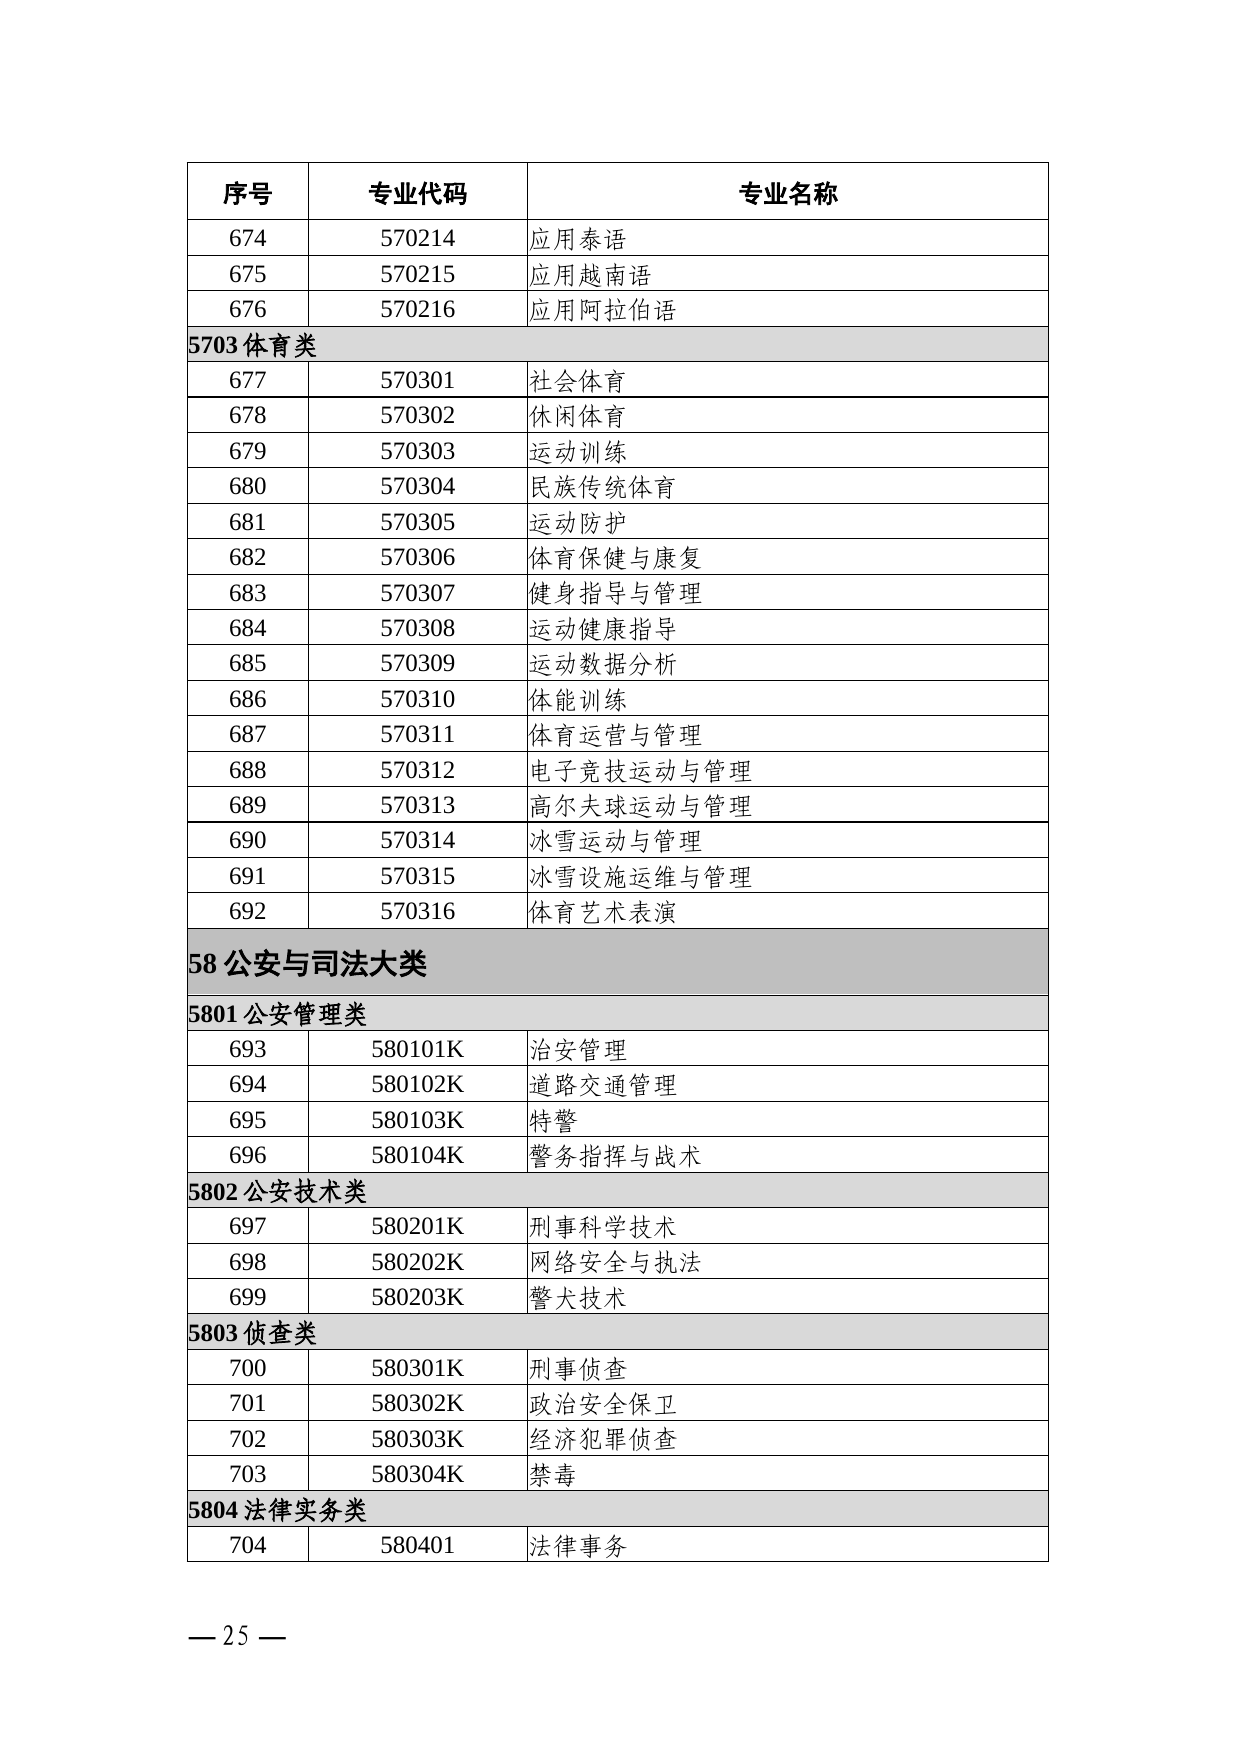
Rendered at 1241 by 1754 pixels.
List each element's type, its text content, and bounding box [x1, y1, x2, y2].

table_cell 684 [188, 610, 308, 644]
table_cell 697 [188, 1208, 308, 1242]
table_cell 580103K [309, 1102, 527, 1136]
table_cell 警犬技术 [528, 1279, 1048, 1313]
table_cell 681 [188, 504, 308, 538]
table_cell 运动防护 [528, 504, 1048, 538]
table_cell 679 [188, 433, 308, 467]
table_cell 580203K [309, 1279, 527, 1313]
table_cell 应用泰语 [528, 220, 1048, 255]
table_cell 治安管理 [528, 1031, 1048, 1065]
table_cell 应用阿拉伯语 [528, 291, 1048, 326]
table_cell 700 [188, 1350, 308, 1384]
table_cell 570316 [309, 893, 527, 928]
table_cell 58公安与司法大类 [188, 929, 1048, 994]
table_cell 694 [188, 1066, 308, 1101]
table_cell 特警 [528, 1102, 1048, 1136]
table_cell 686 [188, 681, 308, 715]
table_cell 570303 [309, 433, 527, 467]
table_cell 警务指挥与战术 [528, 1137, 1048, 1172]
table_cell 675 [188, 256, 308, 290]
table_cell 580102K [309, 1066, 527, 1101]
table_cell 民族传统体育 [528, 468, 1048, 503]
table_cell 580202K [309, 1244, 527, 1278]
table_cell 社会体育 [528, 362, 1048, 396]
table_cell 570214 [309, 220, 527, 255]
table_cell 691 [188, 858, 308, 892]
table_cell 580201K [309, 1208, 527, 1242]
table_cell 5801公安管理类 [188, 996, 1048, 1030]
table_cell 运动训练 [528, 433, 1048, 467]
table_header 专业代码 [309, 163, 527, 219]
table_cell 570216 [309, 291, 527, 326]
table_cell 运动数据分析 [528, 645, 1048, 680]
table_cell 570315 [309, 858, 527, 892]
table_header 专业名称 [528, 163, 1048, 219]
table_cell 689 [188, 787, 308, 821]
table_cell 经济犯罪侦查 [528, 1421, 1048, 1455]
table_cell 696 [188, 1137, 308, 1172]
table_cell 570309 [309, 645, 527, 680]
table_cell 703 [188, 1456, 308, 1490]
table_cell 695 [188, 1102, 308, 1136]
table_cell 运动健康指导 [528, 610, 1048, 644]
table_cell 704 [188, 1527, 308, 1561]
table_cell 570302 [309, 398, 527, 432]
table_cell 693 [188, 1031, 308, 1065]
table_cell 电子竞技运动与管理 [528, 752, 1048, 786]
table_cell 体育艺术表演 [528, 893, 1048, 928]
table_cell 678 [188, 398, 308, 432]
table_cell 道路交通管理 [528, 1066, 1048, 1101]
table_cell 刑事科学技术 [528, 1208, 1048, 1242]
table_cell 体育保健与康复 [528, 539, 1048, 573]
table_cell 580302K [309, 1385, 527, 1419]
table_cell 677 [188, 362, 308, 396]
table_cell 刑事侦查 [528, 1350, 1048, 1384]
table_cell 676 [188, 291, 308, 326]
table_cell 5802公安技术类 [188, 1173, 1048, 1207]
table_cell 570313 [309, 787, 527, 821]
table_cell 体育运营与管理 [528, 716, 1048, 751]
table_cell 570306 [309, 539, 527, 573]
table_cell 休闲体育 [528, 398, 1048, 432]
table_cell 禁毒 [528, 1456, 1048, 1490]
table_cell 570310 [309, 681, 527, 715]
table_cell 体能训练 [528, 681, 1048, 715]
table_cell 687 [188, 716, 308, 751]
table_cell 580104K [309, 1137, 527, 1172]
table_cell 网络安全与执法 [528, 1244, 1048, 1278]
table_cell 570304 [309, 468, 527, 503]
table_cell 法律事务 [528, 1527, 1048, 1561]
table_cell 680 [188, 468, 308, 503]
table_cell 580101K [309, 1031, 527, 1065]
table_cell 674 [188, 220, 308, 255]
table_cell 570314 [309, 823, 527, 857]
table_cell 698 [188, 1244, 308, 1278]
table_cell 683 [188, 575, 308, 609]
table_cell 冰雪运动与管理 [528, 823, 1048, 857]
table_cell 570308 [309, 610, 527, 644]
table_cell 570311 [309, 716, 527, 751]
table_cell 政治安全保卫 [528, 1385, 1048, 1419]
table_cell 健身指导与管理 [528, 575, 1048, 609]
table_cell 580303K [309, 1421, 527, 1455]
table_cell 580301K [309, 1350, 527, 1384]
table_cell 690 [188, 823, 308, 857]
table_cell 702 [188, 1421, 308, 1455]
table_cell 应用越南语 [528, 256, 1048, 290]
table_header 序号 [188, 163, 308, 219]
table_cell 682 [188, 539, 308, 573]
table_cell 5703体育类 [188, 327, 1048, 361]
table_cell 570305 [309, 504, 527, 538]
table_cell 580304K [309, 1456, 527, 1490]
table_cell 688 [188, 752, 308, 786]
table_cell 570307 [309, 575, 527, 609]
table_cell 冰雪设施运维与管理 [528, 858, 1048, 892]
table_cell 570301 [309, 362, 527, 396]
table_cell 570215 [309, 256, 527, 290]
table_cell 699 [188, 1279, 308, 1313]
table_cell 5804法律实务类 [188, 1491, 1048, 1526]
table_cell 5803侦查类 [188, 1314, 1048, 1349]
table_cell 570312 [309, 752, 527, 786]
table_cell 701 [188, 1385, 308, 1419]
table_cell 580401 [309, 1527, 527, 1561]
table_cell 685 [188, 645, 308, 680]
table_cell 692 [188, 893, 308, 928]
table_cell 高尔夫球运动与管理 [528, 787, 1048, 821]
